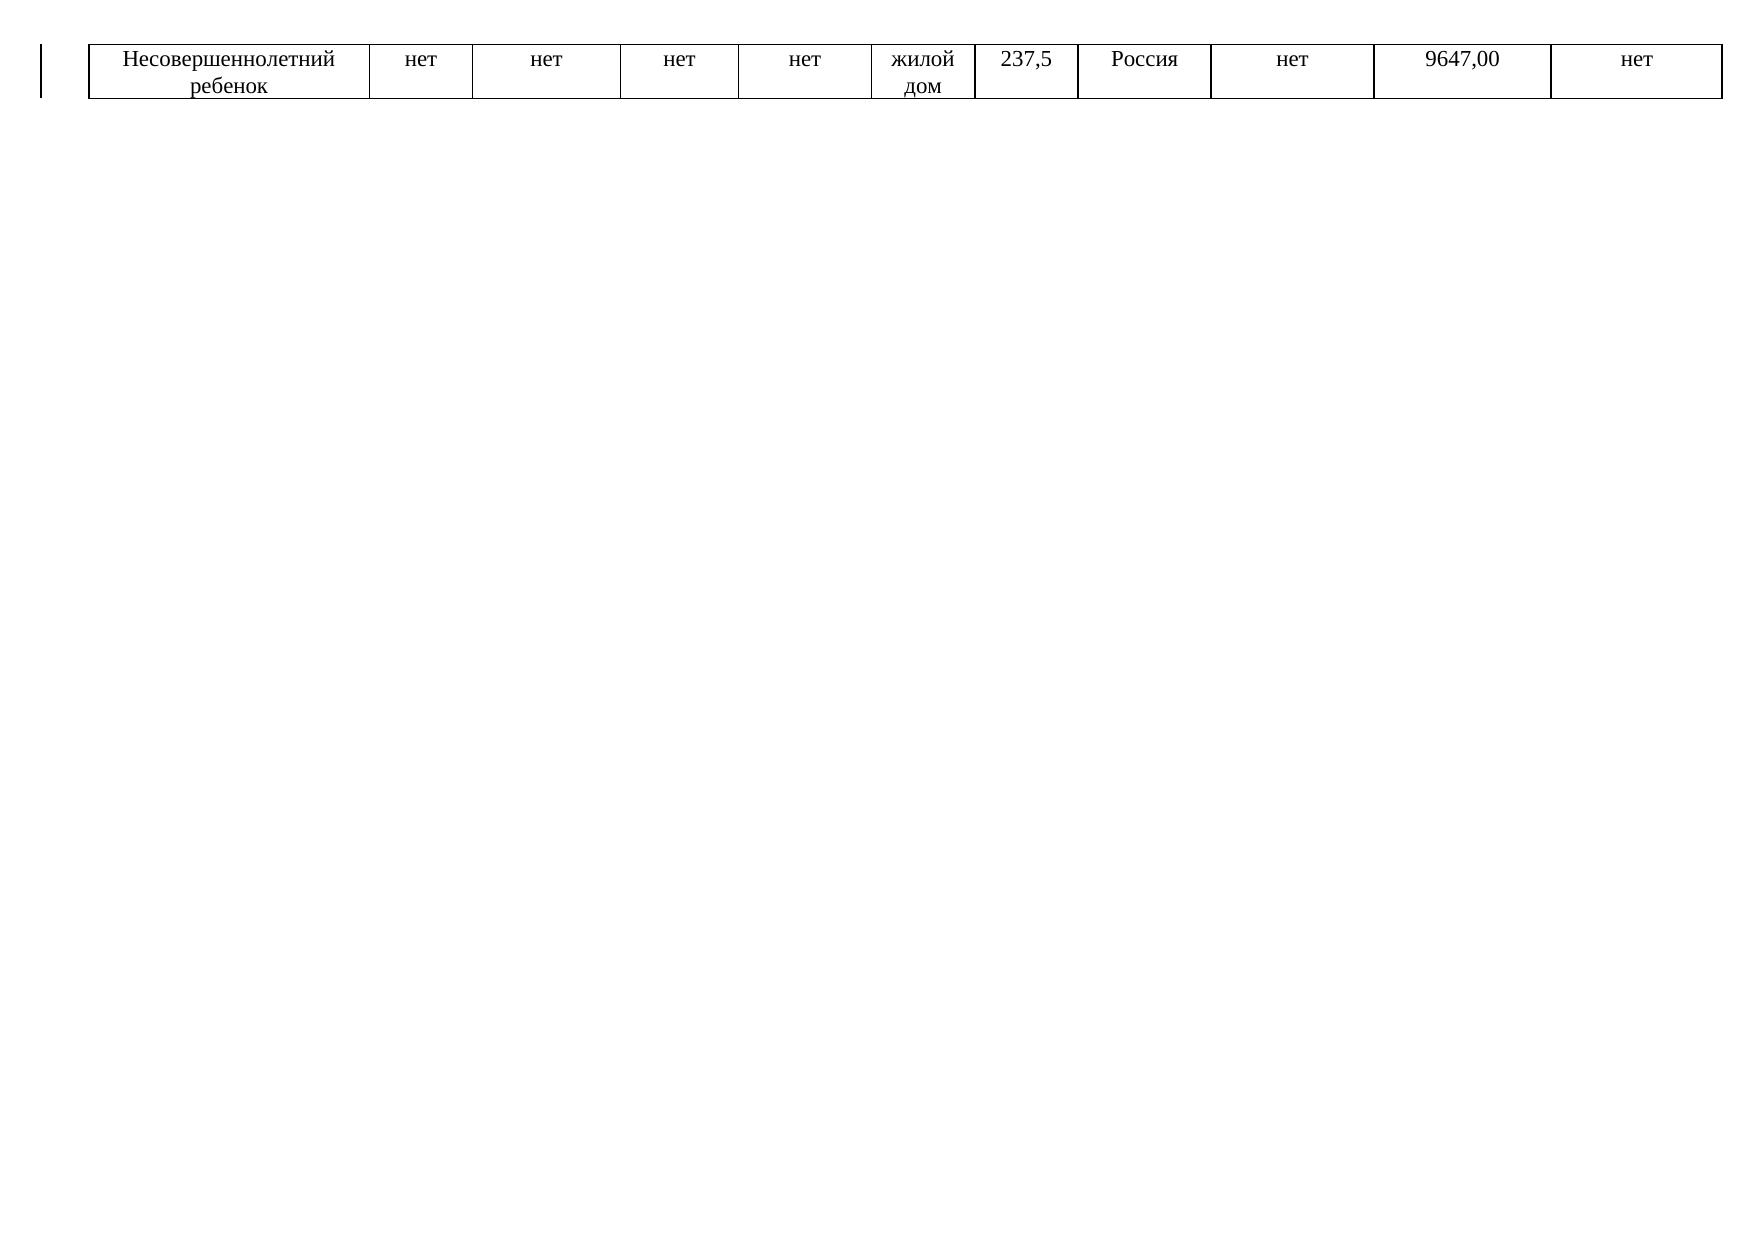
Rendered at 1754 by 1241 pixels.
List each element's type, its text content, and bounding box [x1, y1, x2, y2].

table_cell жилой дом [872, 45, 974, 98]
table_cell 9647,00 [1375, 45, 1550, 98]
table_cell нет [1212, 45, 1373, 98]
table_cell 237,5 [976, 45, 1077, 98]
table_cell нет [370, 45, 472, 98]
table_cell нет [1552, 45, 1721, 98]
table_cell нет [621, 45, 738, 98]
table_cell Россия [1079, 45, 1210, 98]
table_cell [90, 45, 369, 98]
table_cell нет [473, 45, 620, 98]
table_cell нет [739, 45, 871, 98]
